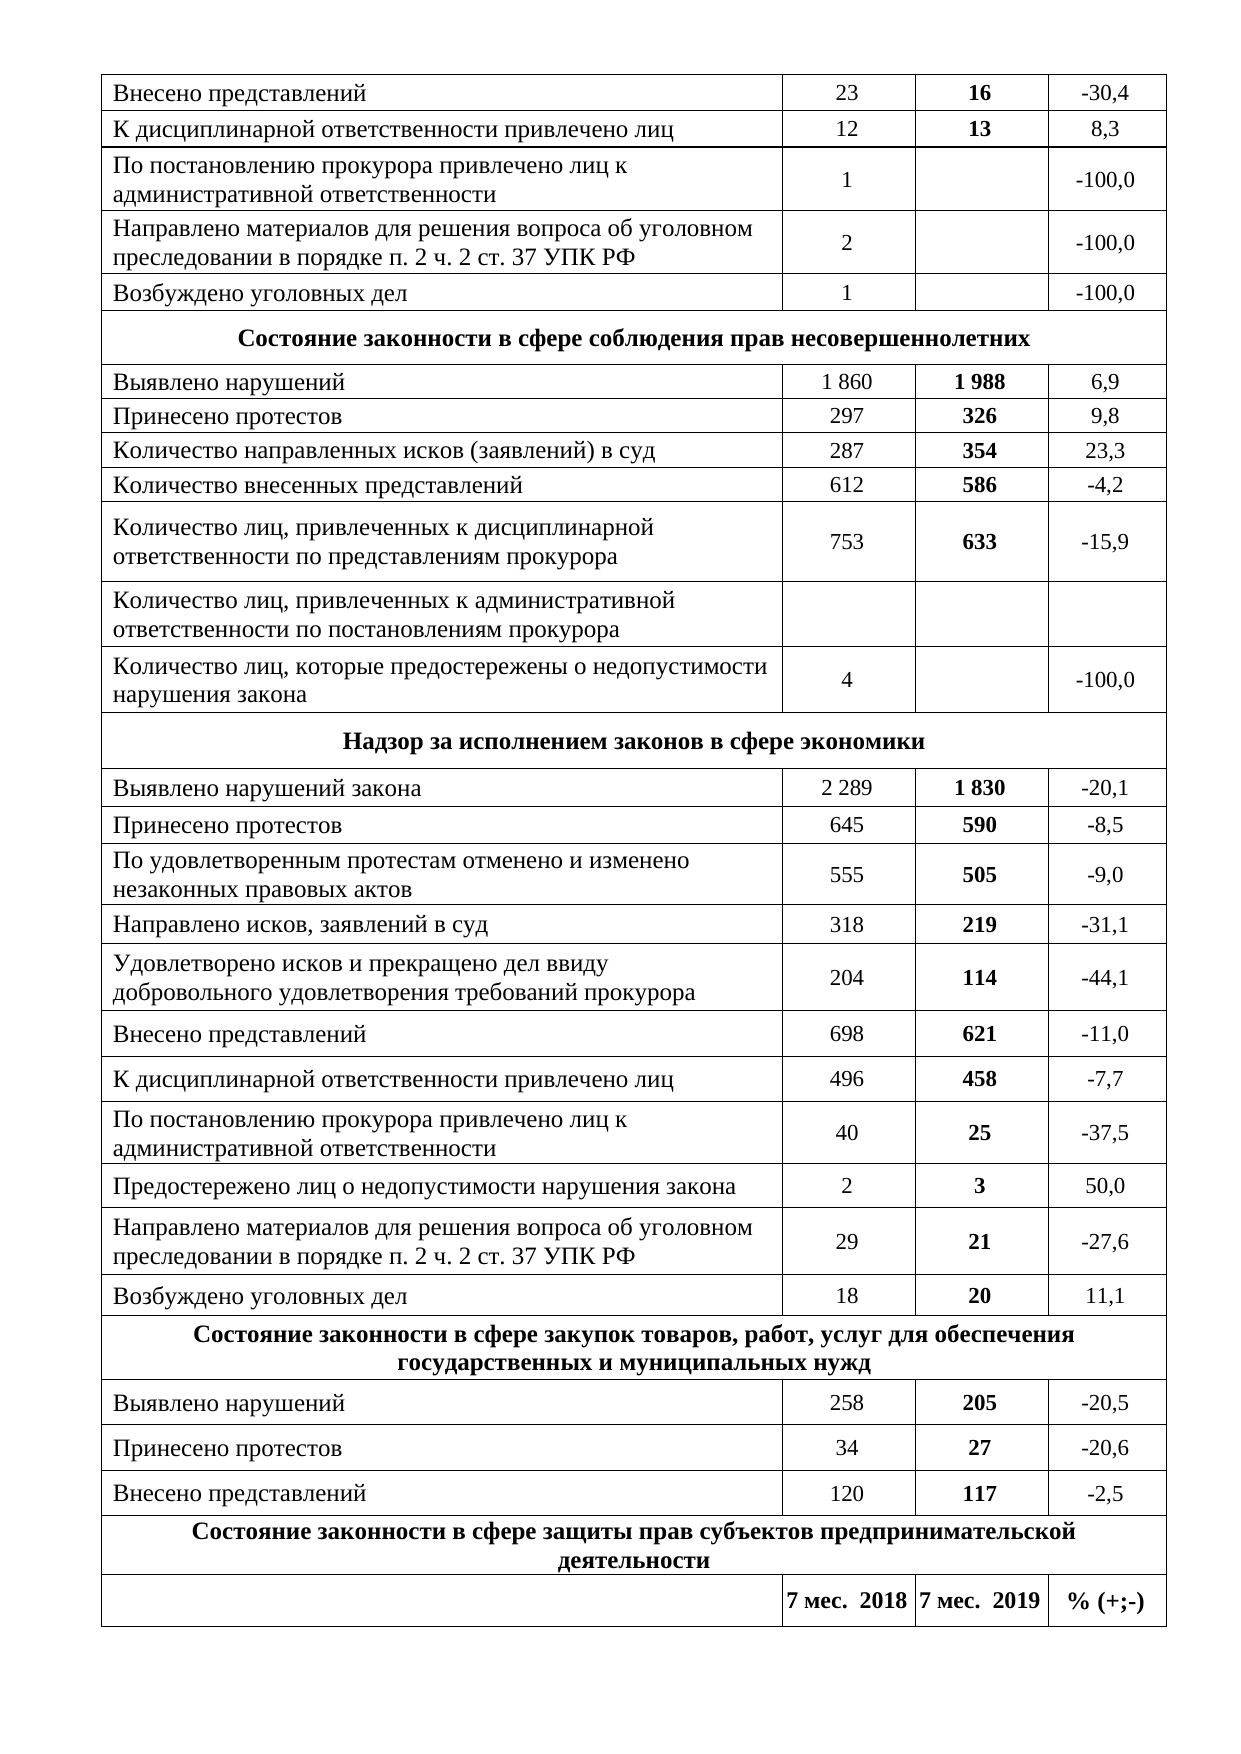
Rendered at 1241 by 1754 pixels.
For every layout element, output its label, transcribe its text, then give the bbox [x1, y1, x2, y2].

table_cell -2,5 [1049, 1471, 1166, 1515]
table_cell 117 [916, 1471, 1048, 1515]
table_cell 590 [916, 807, 1048, 843]
table_cell 34 [783, 1425, 915, 1469]
table_cell 698 [783, 1011, 915, 1056]
table_cell 204 [783, 944, 915, 1010]
table_cell 23,3 [1049, 433, 1166, 467]
table_cell По постановлению прокурора привлечено лиц к административной ответственности [102, 1102, 782, 1163]
table_cell 612 [783, 468, 915, 501]
table_cell [916, 274, 1048, 310]
table_cell 20 [916, 1275, 1048, 1315]
table_cell 25 [916, 1102, 1048, 1163]
table_cell % (+;-) [1049, 1575, 1166, 1626]
table_cell [102, 1575, 782, 1626]
table_cell 1 [783, 274, 915, 310]
table_cell 555 [783, 844, 915, 904]
table_cell -4,2 [1049, 468, 1166, 501]
table_cell 297 [783, 399, 915, 432]
table_cell -100,0 [1049, 647, 1166, 712]
table_cell -7,7 [1049, 1057, 1166, 1101]
table_cell 287 [783, 433, 915, 467]
table_cell 120 [783, 1471, 915, 1515]
table_cell 29 [783, 1208, 915, 1274]
table_cell -15,9 [1049, 502, 1166, 581]
table_cell 7 мес. 2019 [916, 1575, 1048, 1626]
table_cell Направлено исков, заявлений в суд [102, 905, 782, 943]
table_cell 645 [783, 807, 915, 843]
table_cell Внесено представлений [102, 1471, 782, 1515]
table_cell Направлено материалов для решения вопроса об уголовном преследовании в порядке п. 2 ч. 2 ст. 37 УПК РФ [102, 1208, 782, 1274]
table_cell 4 [783, 647, 915, 712]
table_cell 12 [783, 111, 915, 146]
table_cell Возбуждено уголовных дел [102, 274, 782, 310]
table_cell Принесено протестов [102, 1425, 782, 1469]
table_cell 3 [916, 1164, 1048, 1207]
table_cell Количество лиц, привлеченных к дисциплинарной ответственности по представлениям прокурора [102, 502, 782, 581]
table_cell Количество лиц, привлеченных к административной ответственности по постановлениям прокурора [102, 582, 782, 646]
table_cell К дисциплинарной ответственности привлечено лиц [102, 1057, 782, 1101]
table_cell Возбуждено уголовных дел [102, 1275, 782, 1315]
table_cell Удовлетворено исков и прекращено дел ввиду добровольного удовлетворения требований прокурора [102, 944, 782, 1010]
table_cell 23 [783, 75, 915, 110]
table_cell 753 [783, 502, 915, 581]
table_cell 11,1 [1049, 1275, 1166, 1315]
table_cell По удовлетворенным протестам отменено и изменено незаконных правовых актов [102, 844, 782, 904]
table_cell 621 [916, 1011, 1048, 1056]
table_cell 496 [783, 1057, 915, 1101]
table_cell [916, 647, 1048, 712]
table_cell Состояние законности в сфере закупок товаров, работ, услуг для обеспечения государственных и муниципальных нужд [102, 1316, 1166, 1379]
table_cell -31,1 [1049, 905, 1166, 943]
table_cell Принесено протестов [102, 807, 782, 843]
table_cell 7 мес. 2018 [783, 1575, 915, 1626]
table_cell Выявлено нарушений закона [102, 769, 782, 806]
table_cell Надзор за исполнением законов в сфере экономики [102, 713, 1166, 768]
table_cell 586 [916, 468, 1048, 501]
table_cell Количество лиц, которые предостережены о недопустимости нарушения закона [102, 647, 782, 712]
table_cell -100,0 [1049, 274, 1166, 310]
table_cell 40 [783, 1102, 915, 1163]
table_cell По постановлению прокурора привлечено лиц к административной ответственности [102, 148, 782, 210]
table_cell Выявлено нарушений [102, 365, 782, 398]
table_cell 1 860 [783, 365, 915, 398]
table_cell 114 [916, 944, 1048, 1010]
table_cell -20,5 [1049, 1380, 1166, 1424]
table_cell [916, 211, 1048, 273]
table_cell -20,1 [1049, 769, 1166, 806]
table_cell Внесено представлений [102, 1011, 782, 1056]
table_cell 6,9 [1049, 365, 1166, 398]
table_cell 354 [916, 433, 1048, 467]
table_cell Состояние законности в сфере соблюдения прав несовершеннолетних [102, 311, 1166, 363]
table_cell 18 [783, 1275, 915, 1315]
table_cell -30,4 [1049, 75, 1166, 110]
table_cell 13 [916, 111, 1048, 146]
table_cell 318 [783, 905, 915, 943]
table_cell Предостережено лиц о недопустимости нарушения закона [102, 1164, 782, 1207]
table_cell 21 [916, 1208, 1048, 1274]
table_cell [1049, 582, 1166, 646]
table_cell 2 [783, 1164, 915, 1207]
table_cell Количество внесенных представлений [102, 468, 782, 501]
table_cell 219 [916, 905, 1048, 943]
table_cell 633 [916, 502, 1048, 581]
table_cell [783, 582, 915, 646]
table_cell 16 [916, 75, 1048, 110]
table_cell 326 [916, 399, 1048, 432]
table_cell 458 [916, 1057, 1048, 1101]
table_cell Выявлено нарушений [102, 1380, 782, 1424]
table_cell [916, 582, 1048, 646]
table_cell 2 [783, 211, 915, 273]
table_cell 50,0 [1049, 1164, 1166, 1207]
table_cell 1 830 [916, 769, 1048, 806]
table_cell Количество направленных исков (заявлений) в суд [102, 433, 782, 467]
table_cell 8,3 [1049, 111, 1166, 146]
table_cell -27,6 [1049, 1208, 1166, 1274]
table_cell Направлено материалов для решения вопроса об уголовном преследовании в порядке п. 2 ч. 2 ст. 37 УПК РФ [102, 211, 782, 273]
table_cell 9,8 [1049, 399, 1166, 432]
table_cell 1 [783, 148, 915, 210]
table_cell 505 [916, 844, 1048, 904]
table_cell -44,1 [1049, 944, 1166, 1010]
table_cell 1 988 [916, 365, 1048, 398]
table_cell 258 [783, 1380, 915, 1424]
table_cell -9,0 [1049, 844, 1166, 904]
table_cell Внесено представлений [102, 75, 782, 110]
table_cell К дисциплинарной ответственности привлечено лиц [102, 111, 782, 146]
table_cell Состояние законности в сфере защиты прав субъектов предпринимательской деятельности [102, 1516, 1166, 1574]
table_cell 27 [916, 1425, 1048, 1469]
table_cell 2 289 [783, 769, 915, 806]
table_cell [916, 148, 1048, 210]
table_cell -20,6 [1049, 1425, 1166, 1469]
table_cell -8,5 [1049, 807, 1166, 843]
table_cell -100,0 [1049, 211, 1166, 273]
table_cell Принесено протестов [102, 399, 782, 432]
table_cell -100,0 [1049, 148, 1166, 210]
table_cell -37,5 [1049, 1102, 1166, 1163]
table_cell -11,0 [1049, 1011, 1166, 1056]
table_cell 205 [916, 1380, 1048, 1424]
